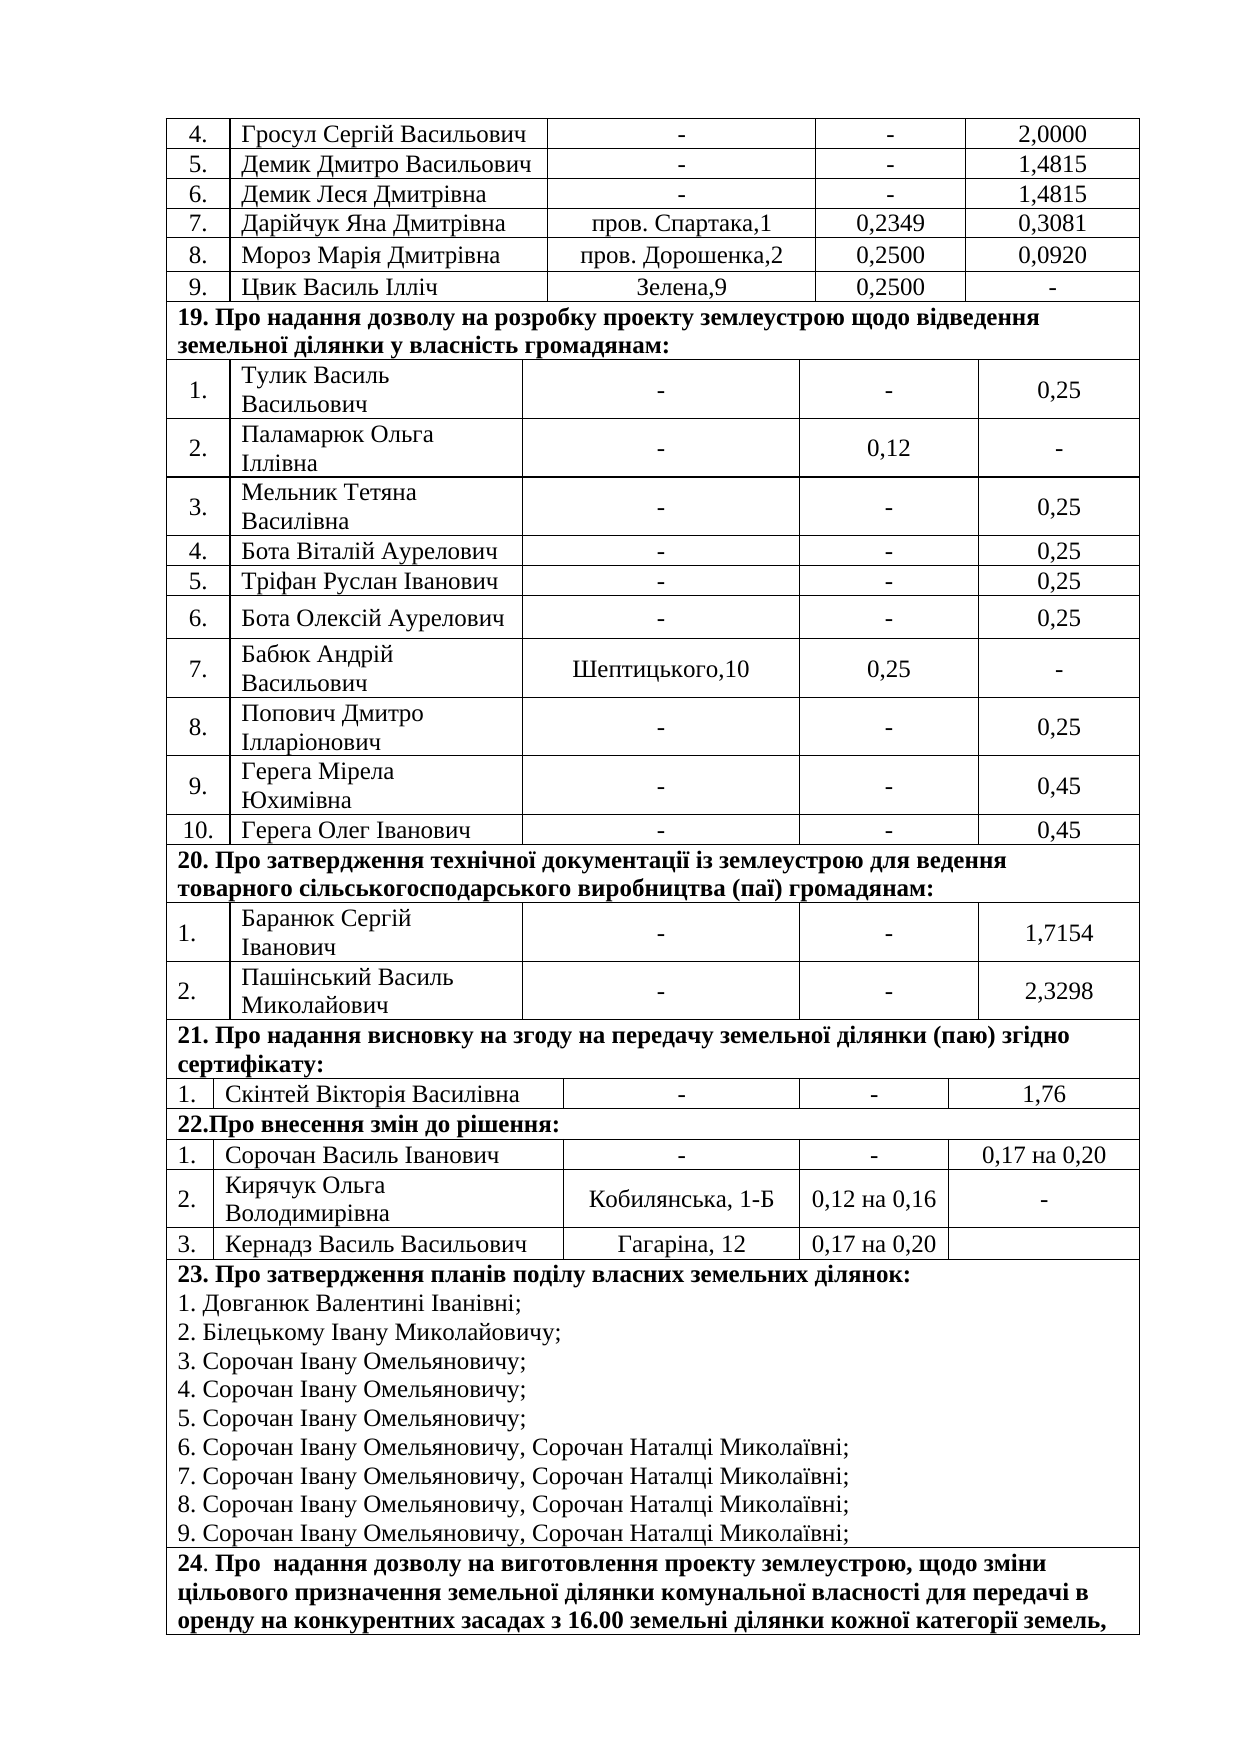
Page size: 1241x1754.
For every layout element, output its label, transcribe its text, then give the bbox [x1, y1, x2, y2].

table_cell - [523, 756, 799, 814]
table_cell - [523, 536, 799, 565]
table_cell - [548, 179, 815, 207]
table_cell 8. [167, 238, 229, 271]
table_cell Тулик Василь Васильович [231, 360, 522, 418]
table_cell - [523, 360, 799, 418]
table_cell 1. [167, 360, 229, 418]
table_cell 0,2349 [816, 209, 965, 237]
table_cell 21. Про надання висновку на згоду на передачу земельної ділянки (паю) згідно сертифікату: [167, 1020, 1139, 1078]
table_cell 0,25 [979, 698, 1139, 755]
table_cell 0,45 [979, 756, 1139, 814]
table_cell - [523, 419, 799, 476]
table_cell 1,7154 [979, 903, 1139, 961]
table_cell - [800, 962, 978, 1019]
table_cell - [523, 815, 799, 844]
table_cell 2. [167, 962, 229, 1019]
table_cell - [949, 1170, 1139, 1227]
table_cell - [800, 1079, 948, 1108]
table_cell Бабюк Андрій Васильович [231, 639, 522, 697]
table_cell 0,25 [979, 566, 1139, 594]
table_cell Сорочан Василь Іванович [214, 1140, 563, 1169]
table_cell [949, 1228, 1139, 1258]
table_cell - [548, 119, 815, 148]
table_cell 19. Про надання дозволу на розробку проекту землеустрою щодо відведення земельної ділянки у власність громадянам: [167, 302, 1139, 359]
table_cell 0,17 на 0,20 [949, 1140, 1139, 1169]
table_cell - [816, 179, 965, 207]
table_cell Баранюк Сергій Іванович [231, 903, 522, 961]
table_cell 0,12 [800, 419, 978, 476]
table_cell 20. Про затвердження технічної документації із землеустрою для ведення товарного сільськогосподарського виробництва (паї) громадянам: [167, 845, 1139, 902]
table_cell Гросул Сергій Васильович [231, 119, 547, 148]
table_cell - [979, 419, 1139, 476]
table_cell 2. [167, 1170, 213, 1227]
table_cell 0,2500 [816, 272, 965, 301]
table_cell 3. [167, 1228, 213, 1258]
table_cell 0,0920 [966, 238, 1139, 271]
table_cell 0,12 на 0,16 [800, 1170, 948, 1227]
table_cell Паламарюк Ольга Іллівна [231, 419, 522, 476]
table_cell - [564, 1140, 799, 1169]
table_cell - [800, 756, 978, 814]
table_cell - [800, 360, 978, 418]
table_cell Демик Дмитро Васильович [231, 149, 547, 178]
table_cell Бота Віталій Аурелович [231, 536, 522, 565]
table_cell Попович Дмитро Ілларіонович [231, 698, 522, 755]
table_cell пров. Спартака,1 [548, 209, 815, 237]
table_cell Пашінський Василь Миколайович [231, 962, 522, 1019]
table_cell - [523, 566, 799, 594]
table_cell 10. [167, 815, 229, 844]
table_cell 0,25 [979, 536, 1139, 565]
table_cell - [523, 596, 799, 638]
table_cell - [548, 149, 815, 178]
table_cell - [800, 536, 978, 565]
table_cell - [800, 1140, 948, 1169]
table_cell 0,2500 [816, 238, 965, 271]
table_cell 2,0000 [966, 119, 1139, 148]
table_cell - [979, 639, 1139, 697]
table_cell - [800, 698, 978, 755]
table_cell 7. [167, 639, 229, 697]
table_cell 1,4815 [966, 149, 1139, 178]
table_cell 6. [167, 179, 229, 207]
table_cell 5. [167, 149, 229, 178]
table_cell 0,45 [979, 815, 1139, 844]
table_cell Мельник Тетяна Василівна [231, 478, 522, 535]
table_cell Герега Олег Іванович [231, 815, 522, 844]
table_cell 23. Про затвердження планів поділу власних земельних ділянок: 1. Довганюк Валентині Іванівні; 2. Білецькому Івану Миколайовичу; 3. Сорочан Івану Омельяновичу; 4. Сорочан Івану Омельяновичу; 5. Сорочан Івану Омельяновичу; 6. Сорочан Івану Омельяновичу, Сорочан Наталці Миколаївні; 7. Сорочан Івану Омельяновичу, Сорочан Наталці Миколаївні; 8. Сорочан Івану Омельяновичу, Сорочан Наталці Миколаївні; 9. Сорочан Івану Омельяновичу, Сорочан Наталці Миколаївні; [167, 1260, 1139, 1547]
table_cell 4. [167, 536, 229, 565]
table_cell 1. [167, 903, 229, 961]
table_cell 22.Про внесення змін до рішення: [167, 1109, 1139, 1139]
table_cell 6. [167, 596, 229, 638]
table_cell 4. [167, 119, 229, 148]
table_cell 2,3298 [979, 962, 1139, 1019]
table_cell 8. [167, 698, 229, 755]
table_cell 0,17 на 0,20 [800, 1228, 948, 1258]
table_cell - [564, 1079, 799, 1108]
table_cell Демик Леся Дмитрівна [231, 179, 547, 207]
table_cell - [800, 566, 978, 594]
table_cell - [800, 815, 978, 844]
table_cell - [800, 596, 978, 638]
table_cell - [816, 149, 965, 178]
table_cell - [800, 903, 978, 961]
table_cell Кирячук Ольга Володимирівна [214, 1170, 563, 1227]
table_cell Мороз Марія Дмитрівна [231, 238, 547, 271]
table_cell 3. [167, 478, 229, 535]
table_cell 1. [167, 1079, 213, 1108]
table_cell - [523, 903, 799, 961]
table_cell Кернадз Василь Васильович [214, 1228, 563, 1258]
table_cell - [816, 119, 965, 148]
table_cell Кобилянська, 1-Б [564, 1170, 799, 1227]
table_cell 7. [167, 209, 229, 237]
table_cell 0,25 [979, 360, 1139, 418]
table_cell 1,76 [949, 1079, 1139, 1108]
table_cell 1. [167, 1140, 213, 1169]
table_cell Зелена,9 [548, 272, 815, 301]
table_cell 5. [167, 566, 229, 594]
table_cell 0,25 [800, 639, 978, 697]
table_cell Цвик Василь Ілліч [231, 272, 547, 301]
table_cell 1,4815 [966, 179, 1139, 207]
table_cell Шептицького,10 [523, 639, 799, 697]
table_cell - [523, 962, 799, 1019]
table_cell - [523, 698, 799, 755]
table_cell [167, 1548, 1139, 1634]
table_cell пров. Дорошенка,2 [548, 238, 815, 271]
table_cell - [966, 272, 1139, 301]
table_cell 0,3081 [966, 209, 1139, 237]
table_cell Тріфан Руслан Іванович [231, 566, 522, 594]
table_cell Гагаріна, 12 [564, 1228, 799, 1258]
table_cell 0,25 [979, 596, 1139, 638]
table_cell Дарійчук Яна Дмитрівна [231, 209, 547, 237]
table_cell 0,25 [979, 478, 1139, 535]
table_cell Бота Олексій Аурелович [231, 596, 522, 638]
table_cell - [523, 478, 799, 535]
table_cell 9. [167, 272, 229, 301]
table_cell 2. [167, 419, 229, 476]
table_cell Герега Мірела Юхимівна [231, 756, 522, 814]
table_cell Скінтей Вікторія Василівна [214, 1079, 563, 1108]
table_cell - [800, 478, 978, 535]
table_cell 9. [167, 756, 229, 814]
